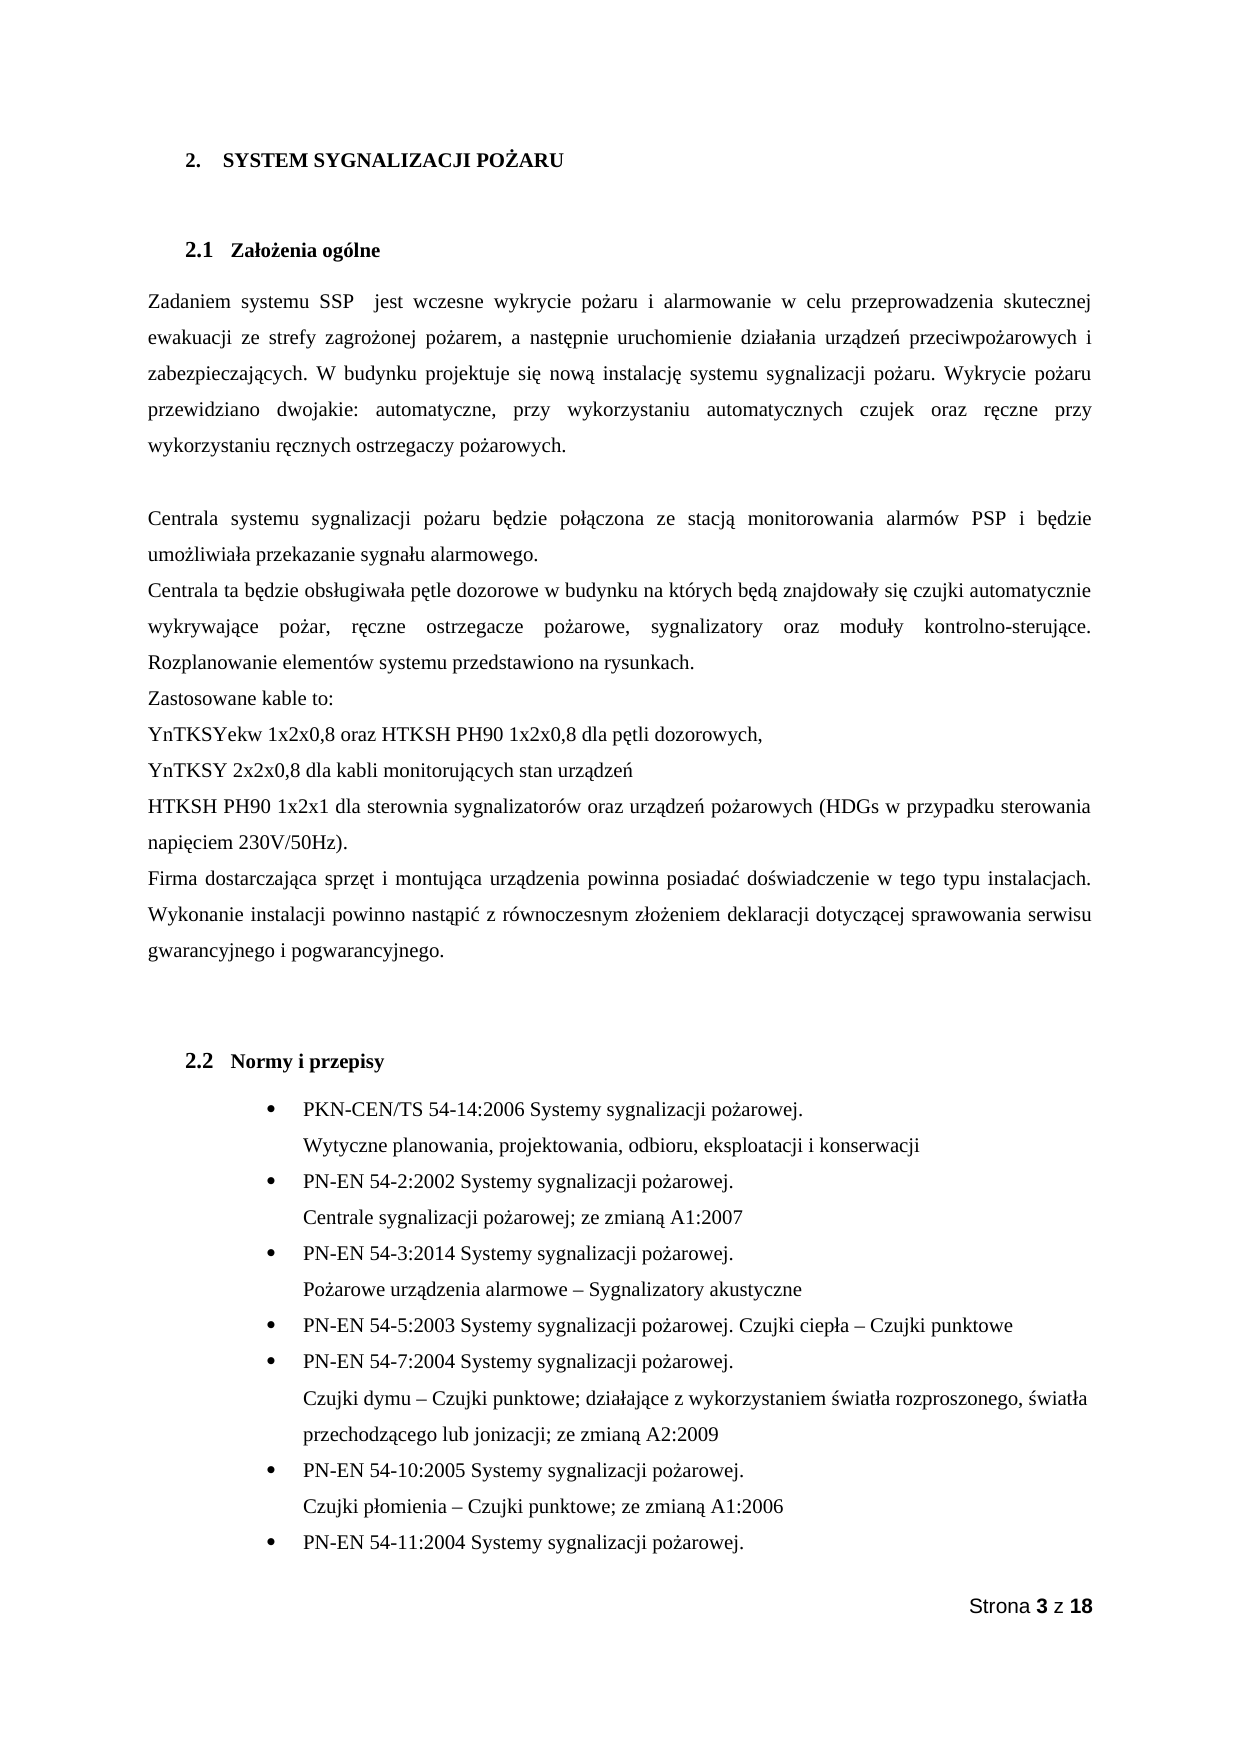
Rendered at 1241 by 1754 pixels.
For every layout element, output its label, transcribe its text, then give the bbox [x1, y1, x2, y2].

text Centrala systemu sygnalizacji pożaru będzie połączona ze stacją monitorowania alarmów PSP i będzie umożliwiała przekazanie sygnału alarmowego. [148, 505, 1093, 566]
text Centrala ta będzie obsługiwała pętle dozorowe w budynku na których będą znajdowały się czujki automatycznie wykrywające pożar, ręczne ostrzegacze pożarowe, sygnalizatory oraz moduły kontrolno-sterujące. Rozplanowanie elementów systemu przedstawiono na rysunkach. [148, 577, 1093, 674]
list PN-EN 54-10:2005 Systemy sygnalizacji pożarowej. [267, 1458, 1093, 1482]
text Centrale sygnalizacji pożarowej; ze zmianą A1:2007 [303, 1205, 1093, 1229]
text YnTKSYekw 1x2x0,8 oraz HTKSH PH90 1x2x0,8 dla pętli dozorowych, [148, 722, 1093, 746]
text Czujki płomienia – Czujki punktowe; ze zmianą A1:2006 [303, 1494, 1093, 1518]
list PN-EN 54-2:2002 Systemy sygnalizacji pożarowej. [267, 1169, 1093, 1193]
text Pożarowe urządzenia alarmowe – Sygnalizatory akustyczne [303, 1277, 1093, 1301]
subtitle SYSTEM SYGNALIZACJI POŻARU [185, 148, 1093, 172]
list PN-EN 54-11:2004 Systemy sygnalizacji pożarowej. [267, 1530, 1093, 1554]
text Zadaniem systemu SSP jest wczesne wykrycie pożaru i alarmowanie w celu przeprowadzenia skutecznej ewakuacji ze strefy zagrożonej pożarem, a następnie uruchomienie działania urządzeń przeciwpożarowych i zabezpieczających. W budynku projektuje się nową instalację systemu sygnalizacji pożaru. Wykrycie pożaru przewidziano dwojakie: automatyczne, przy wykorzystaniu automatycznych czujek oraz ręczne przy wykorzystaniu ręcznych ostrzegaczy pożarowych. [148, 289, 1093, 457]
list PKN-CEN/TS 54-14:2006 Systemy sygnalizacji pożarowej. [267, 1097, 1093, 1121]
text Wytyczne planowania, projektowania, odbioru, eksploatacji i konserwacji [303, 1133, 1093, 1157]
text Firma dostarczająca sprzęt i montująca urządzenia powinna posiadać doświadczenie w tego typu instalacjach. Wykonanie instalacji powinno nastąpić z równoczesnym złożeniem deklaracji dotyczącej sprawowania serwisu gwarancyjnego i pogwarancyjnego. [148, 866, 1093, 962]
text YnTKSY 2x2x0,8 dla kabli monitorujących stan urządzeń [148, 758, 1093, 782]
text HTKSH PH90 1x2x1 dla sterownia sygnalizatorów oraz urządzeń pożarowych (HDGs w przypadku sterowania napięciem 230V/50Hz). [148, 794, 1093, 854]
list PN-EN 54-3:2014 Systemy sygnalizacji pożarowej. [267, 1241, 1093, 1265]
subtitle Normy i przepisy [185, 1047, 1093, 1073]
text Czujki dymu – Czujki punktowe; działające z wykorzystaniem światła rozproszonego, światła przechodzącego lub jonizacji; ze zmianą A2:2009 [303, 1386, 1093, 1446]
list PN-EN 54-5:2003 Systemy sygnalizacji pożarowej. Czujki ciepła – Czujki punktowe [267, 1313, 1093, 1337]
text Zastosowane kable to: [148, 686, 1093, 710]
subtitle Założenia ogólne [185, 236, 1093, 263]
list PN-EN 54-7:2004 Systemy sygnalizacji pożarowej. [267, 1349, 1093, 1373]
